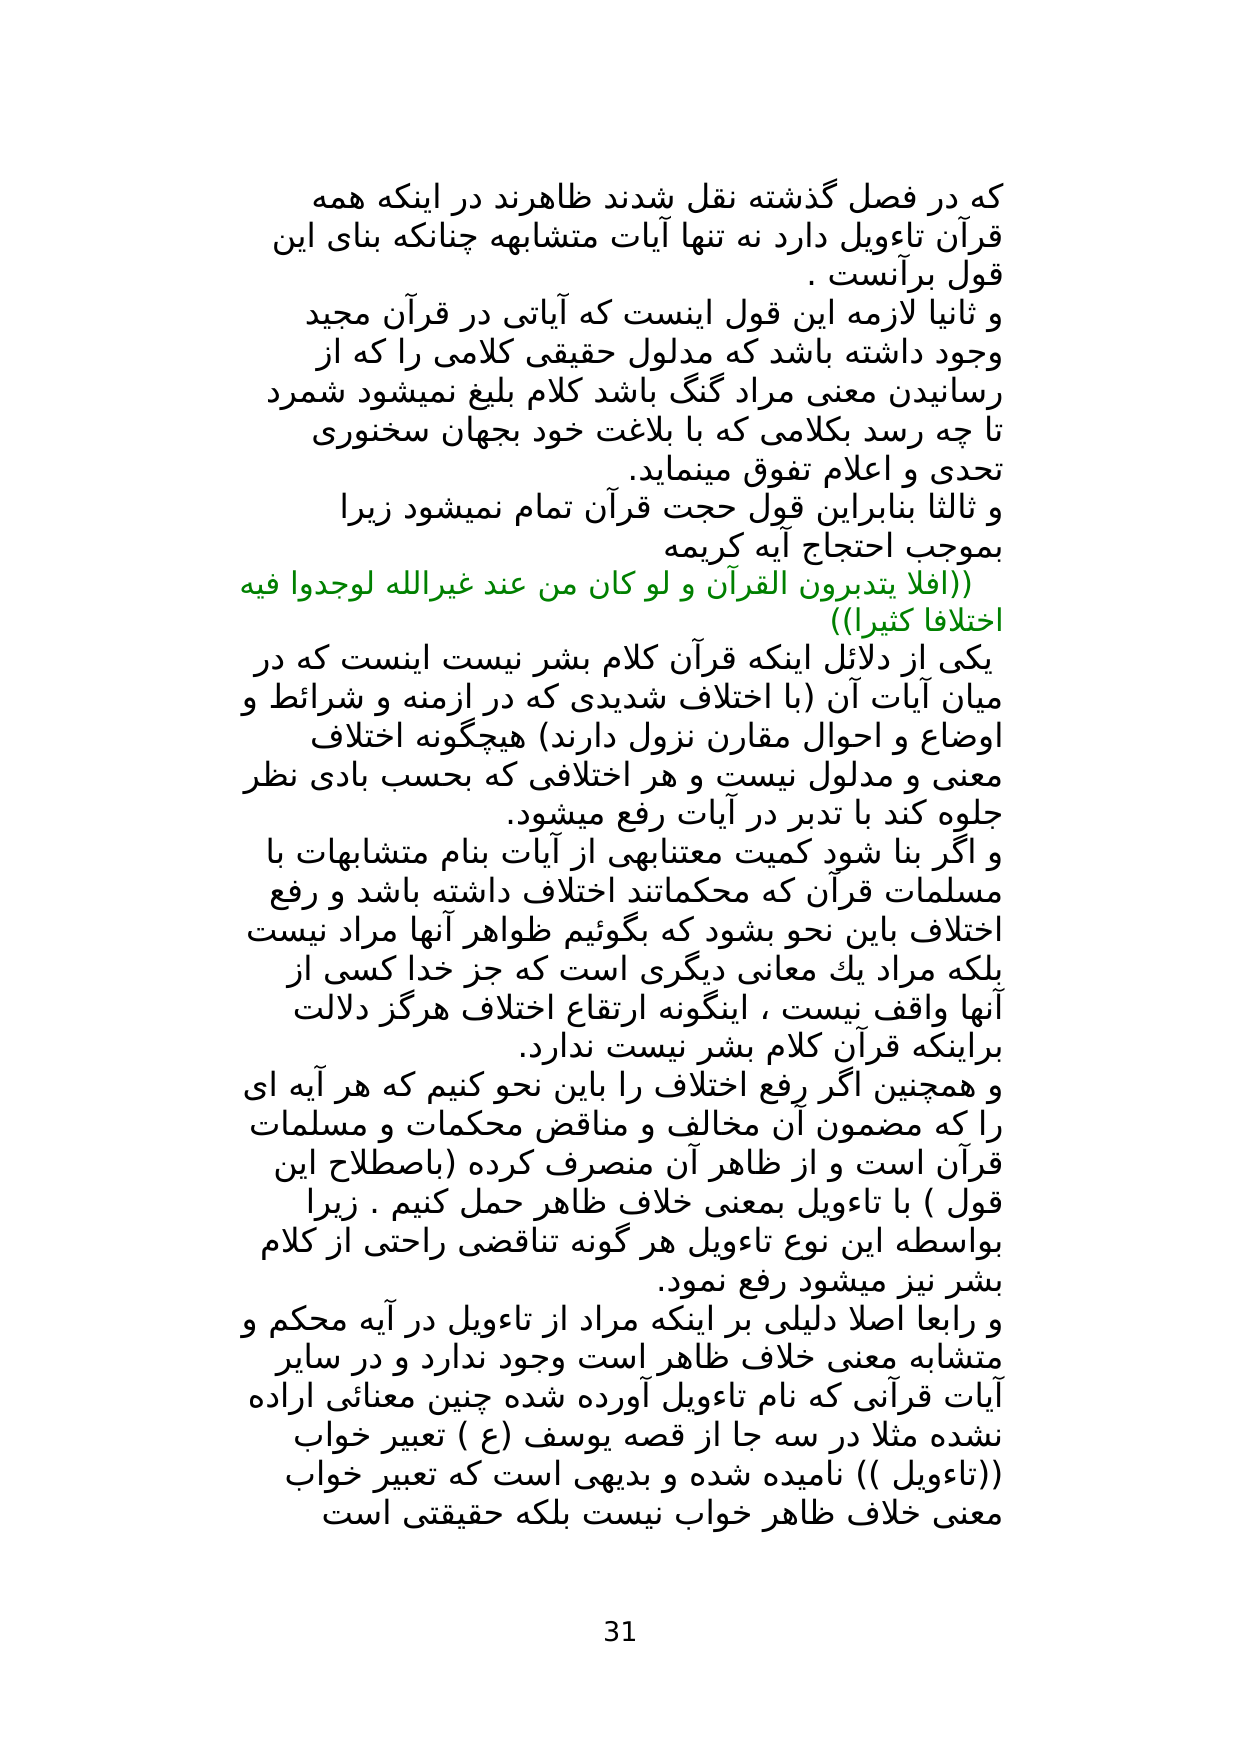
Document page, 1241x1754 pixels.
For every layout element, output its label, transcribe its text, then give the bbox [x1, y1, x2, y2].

text ((افلا يتدبرون القرآن و لو كان من عند غيرالله لوجدوا فيه اختلافا كثيرا)) [236, 566, 1004, 638]
text و ثانيا لازمه اين قول اينست كه آياتى در قرآن مجيد وجود داشته باشد كه مدلول حقيقى كلامى را كه از رسانيدن معنى مراد گنگ باشد كلام بليغ نميشود شمرد تا چه رسد بكلامى كه با بلاغت خود بجهان سخنورى تحدى و اعلام تفوق مينمايد. [236, 294, 1004, 488]
text و همچنين اگر رفع اختلاف را باين نحو كنيم كه هر آيه اى را كه مضمون آن مخالف و مناقض محكمات و مسلمات قرآن است و از ظاهر آن منصرف كرده (باصطلاح اين قول ) با تاءويل بمعنى خلاف ظاهر حمل كنيم . زيرا بواسطه اين نوع تاءويل هر گونه تناقضى راحتى از كلام بشر نيز ميشود رفع نمود. [236, 1066, 1004, 1299]
text كه در فصل گذشته نقل شدند ظاهرند در اينكه همه قرآن تاءويل دارد نه تنها آيات متشابهه چنانكه بناى اين قول برآنست . [236, 177, 1004, 294]
text يكى از دلائل اينكه قرآن كلام بشر نيست اينست كه در ميان آيات آن (با اختلاف شديدى كه در ازمنه و شرائط و اوضاع و احوال مقارن نزول دارند) هيچگونه اختلاف معنى و مدلول نيست و هر اختلافى كه بحسب بادى نظر جلوه كند با تدبر در آيات رفع ميشود. [236, 638, 1004, 833]
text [236, 1299, 1004, 1532]
text و اگر بنا شود كميت معتنابهى از آيات بنام متشابهات با مسلمات قرآن كه محكماتند اختلاف داشته باشد و رفع اختلاف باين نحو بشود كه بگوئيم ظواهر آنها مراد نيست بلكه مراد يك معانى ديگرى است كه جز خدا كسى از آنها واقف نيست ، اينگونه ارتقاع اختلاف هرگز دلالت براينكه قرآن كلام بشر نيست ندارد. [236, 833, 1004, 1066]
text و ثالثا بنابراين قول حجت قرآن تمام نميشود زيرا بموجب احتجاج آيه كريمه [236, 488, 1004, 566]
